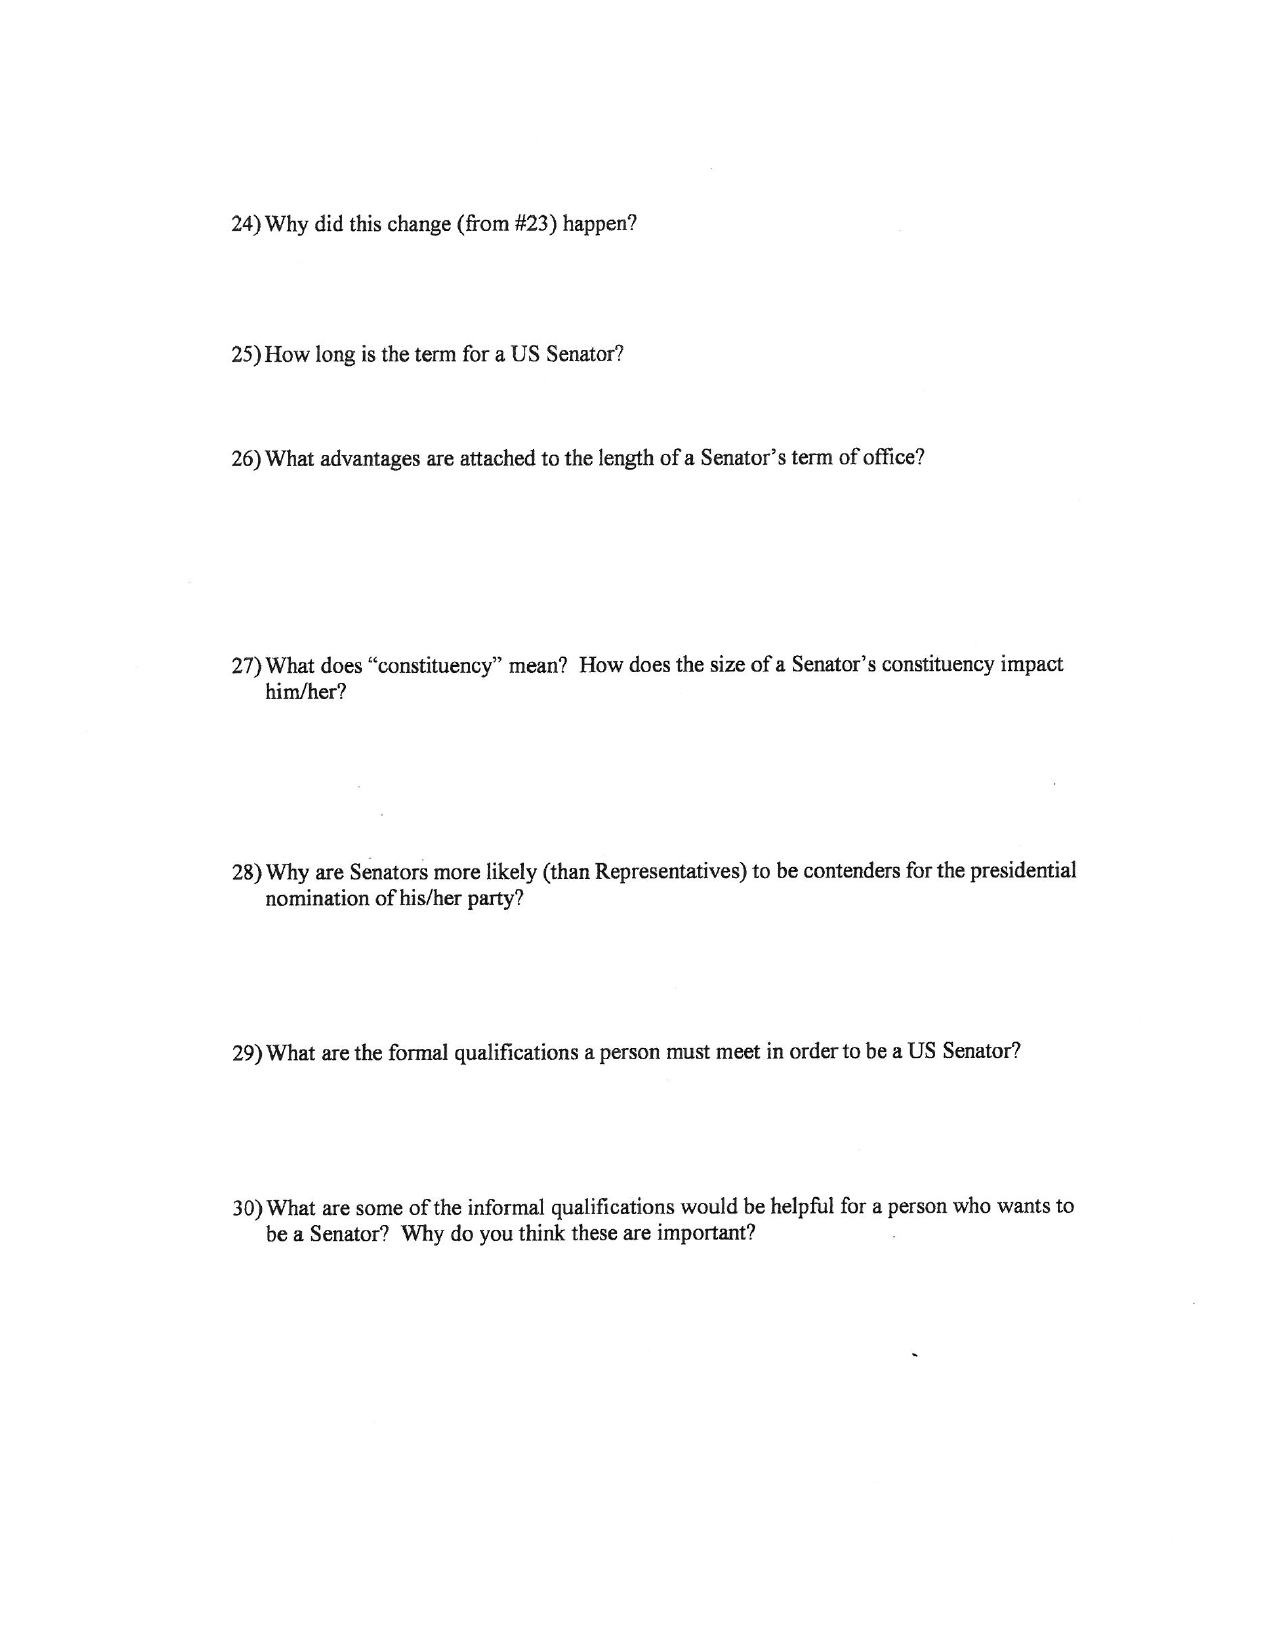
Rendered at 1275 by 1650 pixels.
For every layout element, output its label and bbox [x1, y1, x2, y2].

picture [75, 75, 1227, 1546]
